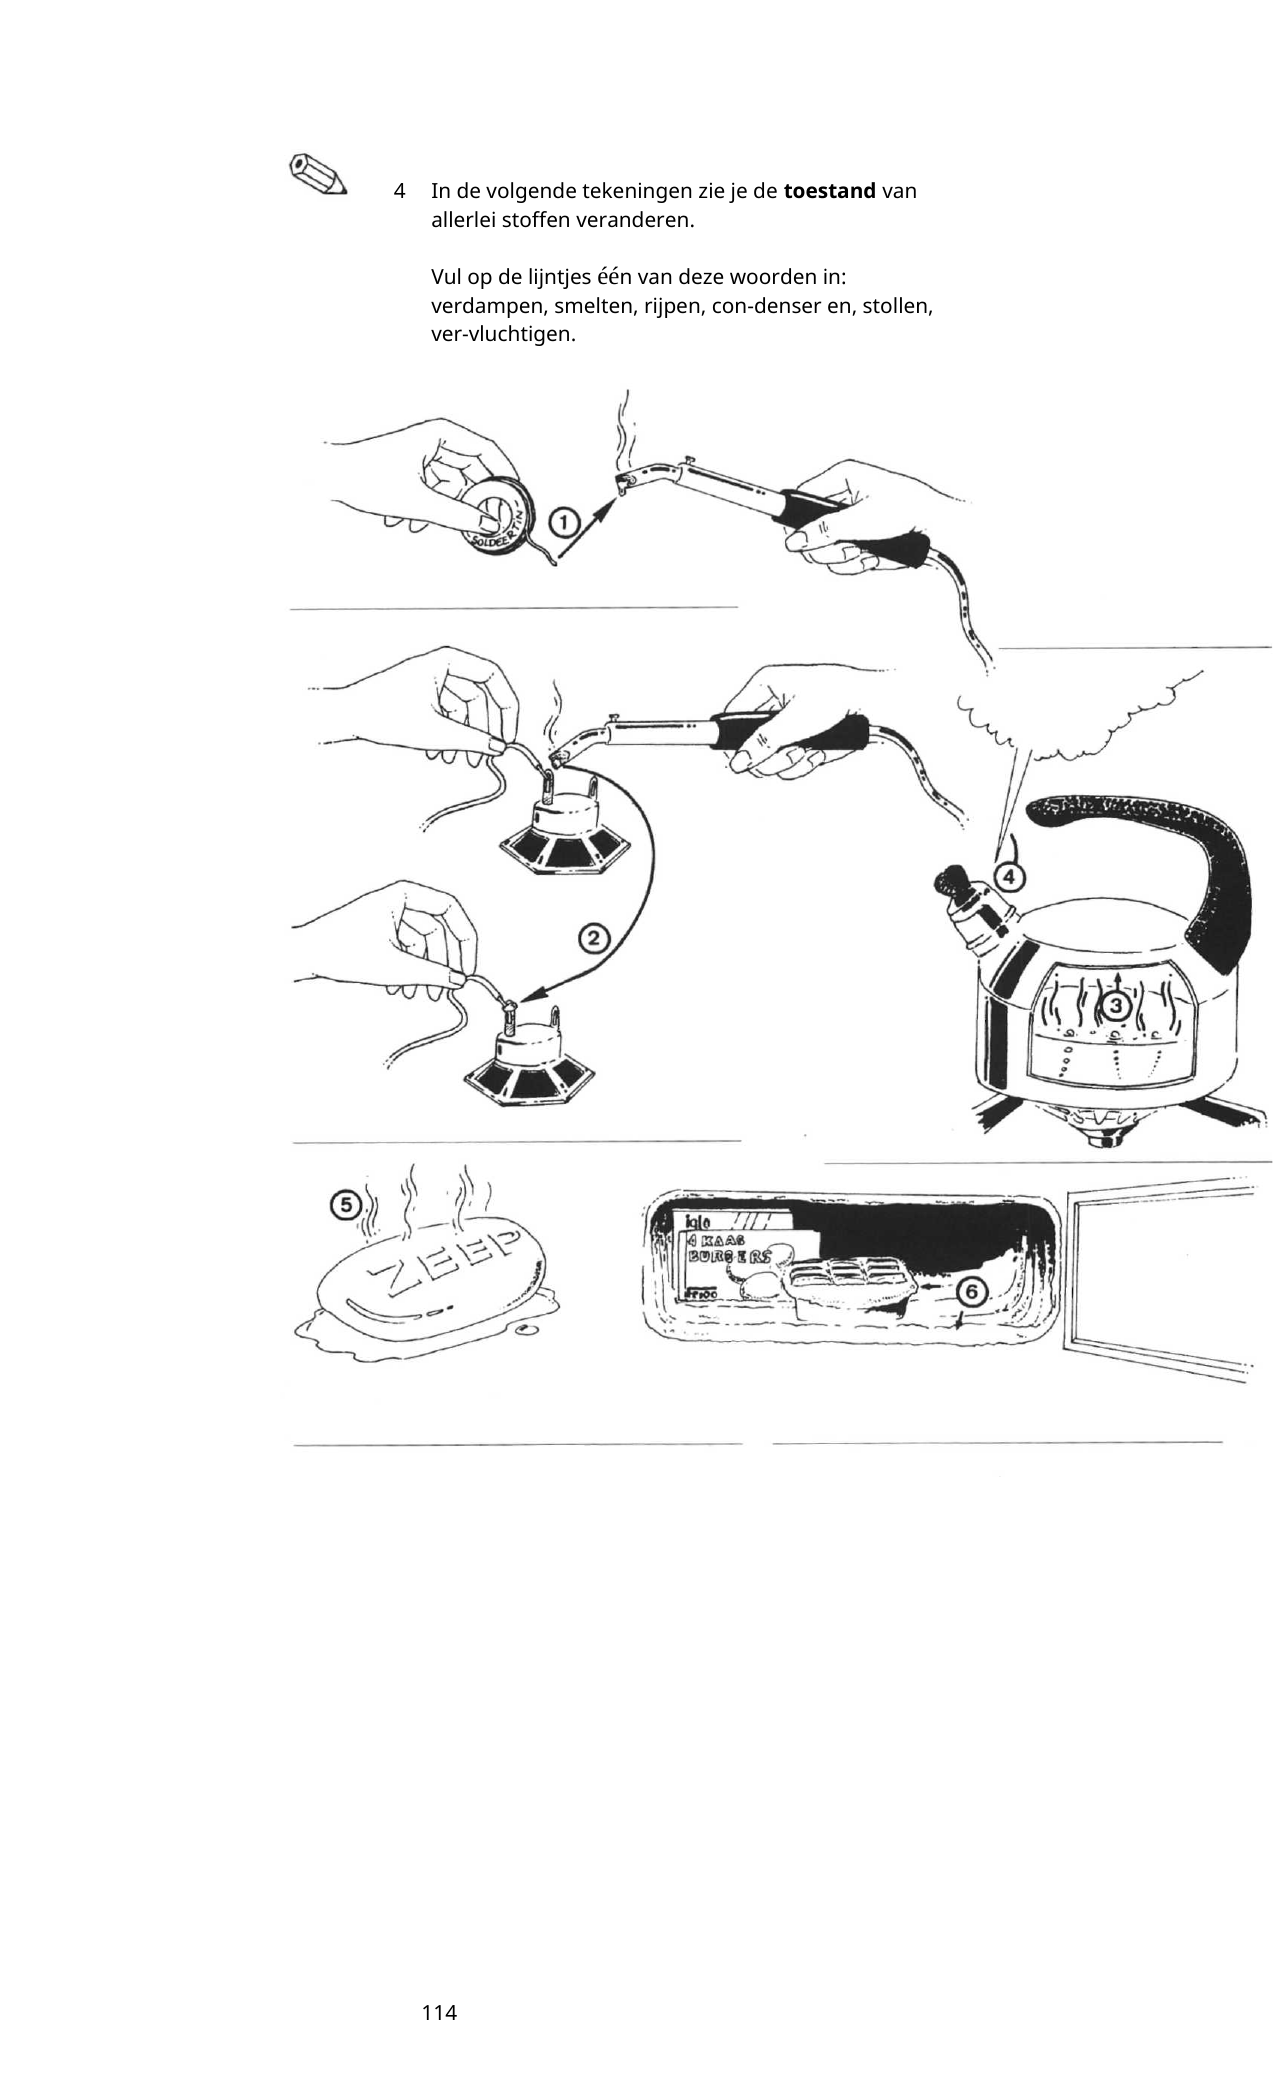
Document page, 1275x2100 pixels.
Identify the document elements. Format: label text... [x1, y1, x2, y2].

text ver-vluchtigen. [431, 319, 1064, 348]
list In de volgende tekeningen zie je de toestand van [393, 176, 1064, 205]
picture [278, 371, 1272, 1475]
text Vul op de lijntjes één van deze woorden in: [431, 262, 1064, 291]
text verdampen, smelten, rijpen, con-denser en, stollen, [431, 291, 1064, 319]
picture [277, 136, 353, 209]
text allerlei stoffen veranderen. [412, 205, 1064, 233]
